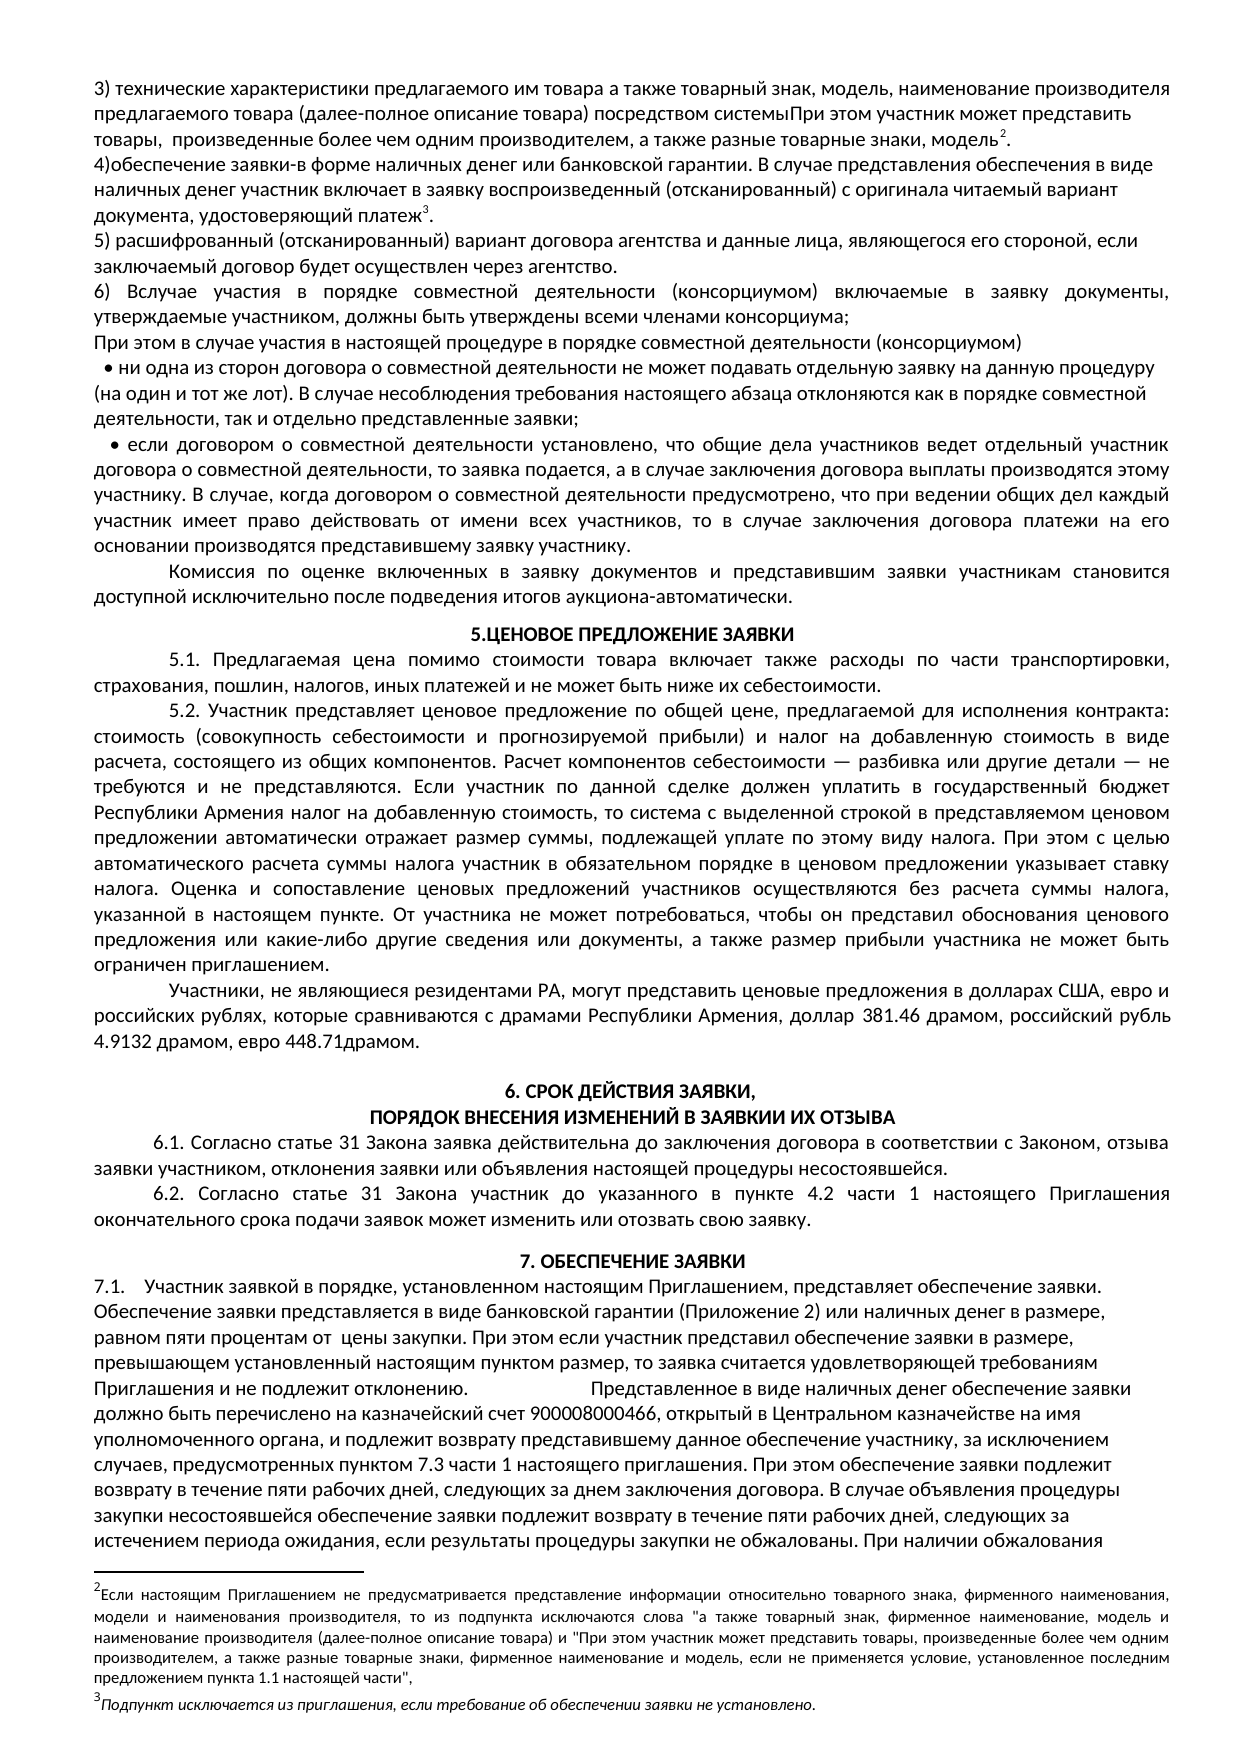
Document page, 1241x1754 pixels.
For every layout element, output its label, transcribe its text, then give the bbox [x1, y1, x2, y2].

text 7. ОБЕСПЕЧЕНИЕ ЗАЯВКИ [94, 1248, 1171, 1273]
text 6.2. Согласно статье 31 Закона участник до указанного в пункте 4.2 части 1 настоящего Приглашения окончательного срока подачи заявок может изменить или отозвать свою заявку. [94, 1180, 1171, 1231]
text При этом в случае участия в настоящей процедуре в порядке совместной деятельности (консорциумом) [94, 329, 1171, 354]
text 6. СРОК ДЕЙСТВИЯ ЗАЯВКИ, ПОРЯДОК ВНЕСЕНИЯ ИЗМЕНЕНИЙ В ЗАЯВКИИ ИХ ОТЗЫВА [153, 1079, 1112, 1129]
text 5.1. Предлагаемая цена помимо стоимости товара включает также расходы по части транспортировки, страхования, пошлин, налогов, иных платежей и не может быть ниже их себестоимости. [94, 647, 1171, 697]
text • если договором о совместной деятельности установлено, что общие дела участников ведет отдельный участник договора о совместной деятельности, то заявка подается, а в случае заключения договора выплаты производятся этому участнику. В случае, когда договором о совместной деятельности предусмотрено, что при ведении общих дел каждый участник имеет право действовать от имени всех участников, то в случае заключения договора платежи на его основании производятся представившему заявку участнику. [94, 431, 1171, 558]
text • ни одна из сторон договора о совместной деятельности не может подавать отдельную заявку на данную процедуру (на один и тот же лот). В случае несоблюдения требования настоящего абзаца отклоняются как в порядке совместной деятельности, так и отдельно представленные заявки; [94, 354, 1171, 431]
text Участники, не являющиеся резидентами РА, могут представить ценовые предложения в долларах США, евро и российских рублях, которые сравниваются с драмами Республики Армения, доллар 381.46 драмом, российский рубль 4.9132 драмом, евро 448.71драмом. [94, 977, 1171, 1053]
text 6.1. Согласно статье 31 Закона заявка действительна до заключения договора в соответствии с Законом, отзыва заявки участником, отклонения заявки или объявления настоящей процедуры несостоявшейся. [94, 1129, 1171, 1180]
text 5) расшифрованный (отсканированный) вариант договора агентства и данные лица, являющегося его стороной, если заключаемый договор будет осуществлен через агентство. [94, 227, 1171, 278]
text 5.2. Участник представляет ценовое предложение по общей цене, предлагаемой для исполнения контракта: стоимость (совокупность себестоимости и прогнозируемой прибыли) и налог на добавленную стоимость в виде расчета, состоящего из общих компонентов. Расчет компонентов себестоимости — разбивка или другие детали — не требуются и не представляются. Если участник по данной сделке должен уплатить в государственный бюджет Республики Армения налог на добавленную стоимость, то система с выделенной строкой в представляемом ценовом предложении автоматически отражает размер суммы, подлежащей уплате по этому виду налога. При этом с целью автоматического расчета суммы налога участник в обязательном порядке в ценовом предложении указывает ставку налога. Оценка и сопоставление ценовых предложений участников осуществляются без расчета суммы налога, указанной в настоящем пункте. От участника не может потребоваться, чтобы он представил обоснования ценового предложения или какие-либо другие сведения или документы, а также размер прибыли участника не может быть ограничен приглашением. [94, 697, 1171, 977]
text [94, 1273, 1171, 1553]
text 3) технические характеристики предлагаемого им товара а также товарный знак, модель, наименование производителя предлагаемого товара (далее-полное описание товара) посредством системыПри этом участник может представить товары, произведенные более чем одним производителем, а также разные товарные знаки, модель. [94, 75, 1171, 151]
text 5.ЦЕНОВОЕ ПРЕДЛОЖЕНИЕ ЗАЯВКИ [94, 621, 1171, 647]
text Комиссия по оценке включенных в заявку документов и представившим заявки участникам становится доступной исключительно после подведения итогов аукциона-автоматически. [94, 558, 1171, 609]
text 4)обеспечение заявки-в форме наличных денег или банковской гарантии. В случае представления обеспечения в виде наличных денег участник включает в заявку воспроизведенный (отсканированный) с оригинала читаемый вариант документa, удостоверяющий платеж. [94, 151, 1171, 227]
text 6) Вслучае участия в порядке совместной деятельности (консорциумом) включаемые в заявку документы, утверждаемые участником, должны быть утверждены всеми членами консорциума; [94, 278, 1171, 329]
